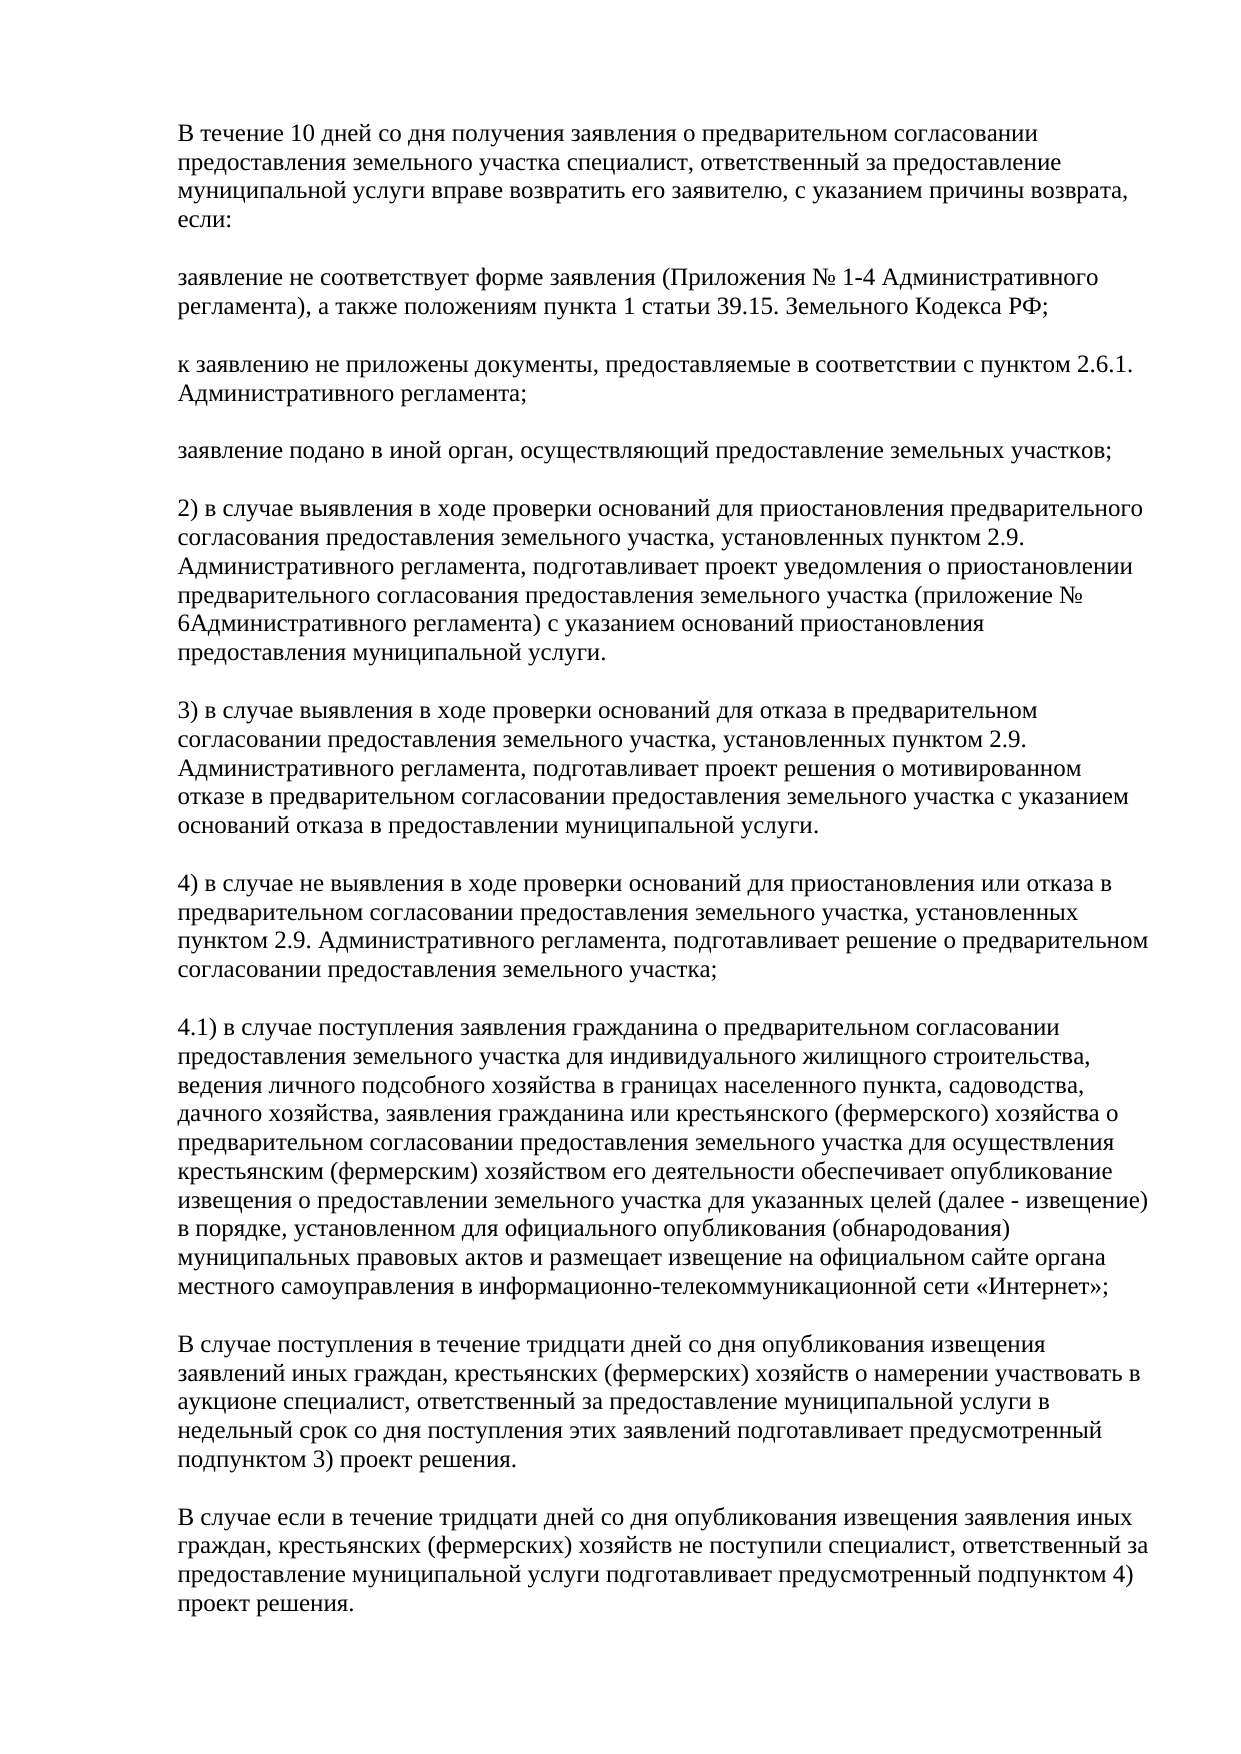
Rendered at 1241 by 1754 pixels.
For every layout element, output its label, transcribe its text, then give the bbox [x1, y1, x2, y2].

text В случае поступления в течение тридцати дней со дня опубликования извещения заявлений иных граждан, крестьянских (фермерских) хозяйств о намерении участвовать в аукционе специалист, ответственный за предоставление муниципальной услуги в недельный срок со дня поступления этих заявлений подготавливает предусмотренный подпунктом 3) проект решения. [177, 1329, 1152, 1473]
text 2) в случае выявления в ходе проверки оснований для приостановления предварительного согласования предоставления земельного участка, установленных пунктом 2.9. Административного регламента, подготавливает проект уведомления о приостановлении предварительного согласования предоставления земельного участка (приложение № 6Административного регламента) с указанием оснований приостановления предоставления муниципальной услуги. [177, 493, 1152, 666]
text заявление не соответствует форме заявления (Приложения № 1-4 Административного регламента), а также положениям пункта 1 статьи 39.15. Земельного Кодекса РФ; [177, 262, 1152, 320]
text 4.1) в случае поступления заявления гражданина о предварительном согласовании предоставления земельного участка для индивидуального жилищного строительства, ведения личного подсобного хозяйства в границах населенного пункта, садоводства, дачного хозяйства, заявления гражданина или крестьянского (фермерского) хозяйства о предварительном согласовании предоставления земельного участка для осуществления крестьянским (фермерским) хозяйством его деятельности обеспечивает опубликование извещения о предоставлении земельного участка для указанных целей (далее - извещение) в порядке, установленном для официального опубликования (обнародования) муниципальных правовых актов и размещает извещение на официальном сайте органа местного самоуправления в информационно-телекоммуникационной сети «Интернет»; [177, 1012, 1152, 1300]
text В случае если в течение тридцати дней со дня опубликования извещения заявления иных граждан, крестьянских (фермерских) хозяйств не поступили специалист, ответственный за предоставление муниципальной услуги подготавливает предусмотренный подпунктом 4) проект решения. [177, 1502, 1152, 1617]
text заявление подано в иной орган, осуществляющий предоставление земельных участков; [177, 436, 1152, 464]
text 3) в случае выявления в ходе проверки оснований для отказа в предварительном согласовании предоставления земельного участка, установленных пунктом 2.9. Административного регламента, подготавливает проект решения о мотивированном отказе в предварительном согласовании предоставления земельного участка с указанием оснований отказа в предоставлении муниципальной услуги. [177, 695, 1152, 839]
text 4) в случае не выявления в ходе проверки оснований для приостановления или отказа в предварительном согласовании предоставления земельного участка, установленных пунктом 2.9. Административного регламента, подготавливает решение о предварительном согласовании предоставления земельного участка; [177, 868, 1152, 983]
text к заявлению не приложены документы, предоставляемые в соответствии с пунктом 2.6.1. Административного регламента; [177, 349, 1152, 406]
text В течение 10 дней со дня получения заявления о предварительном согласовании предоставления земельного участка специалист, ответственный за предоставление муниципальной услуги вправе возвратить его заявителю, с указанием причины возврата, если: [177, 118, 1152, 233]
